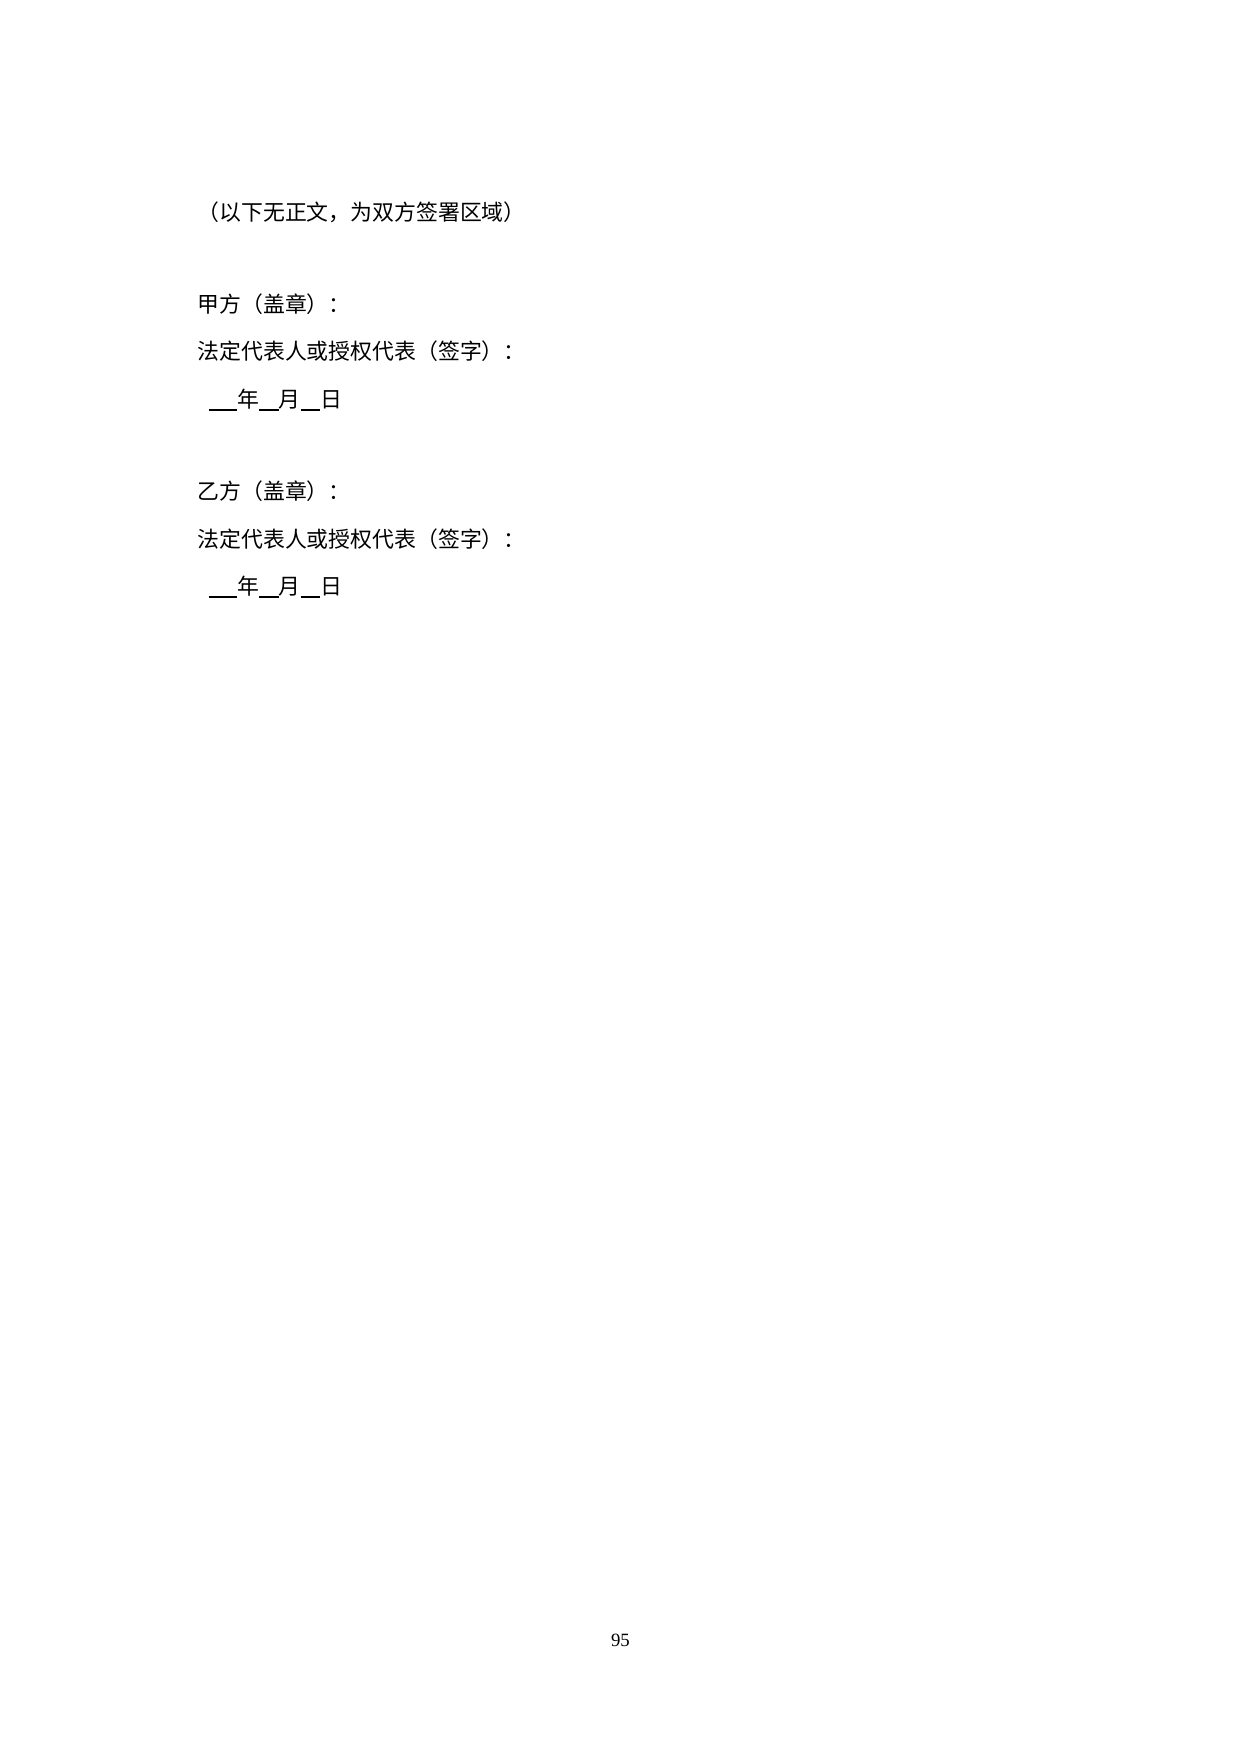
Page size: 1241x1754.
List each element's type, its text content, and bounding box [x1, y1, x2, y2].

text 法定代表人或授权代表（签字）： [153, 522, 1087, 553]
text 乙方（盖章）： [153, 474, 1087, 506]
text 法定代表人或授权代表（签字）： [153, 334, 1087, 366]
text （以下无正文，为双方签署区域） [153, 195, 1087, 226]
text 年 月 日 [153, 382, 1087, 413]
text 甲方（盖章）： [153, 287, 1087, 318]
text 年 月 日 [153, 569, 1087, 601]
